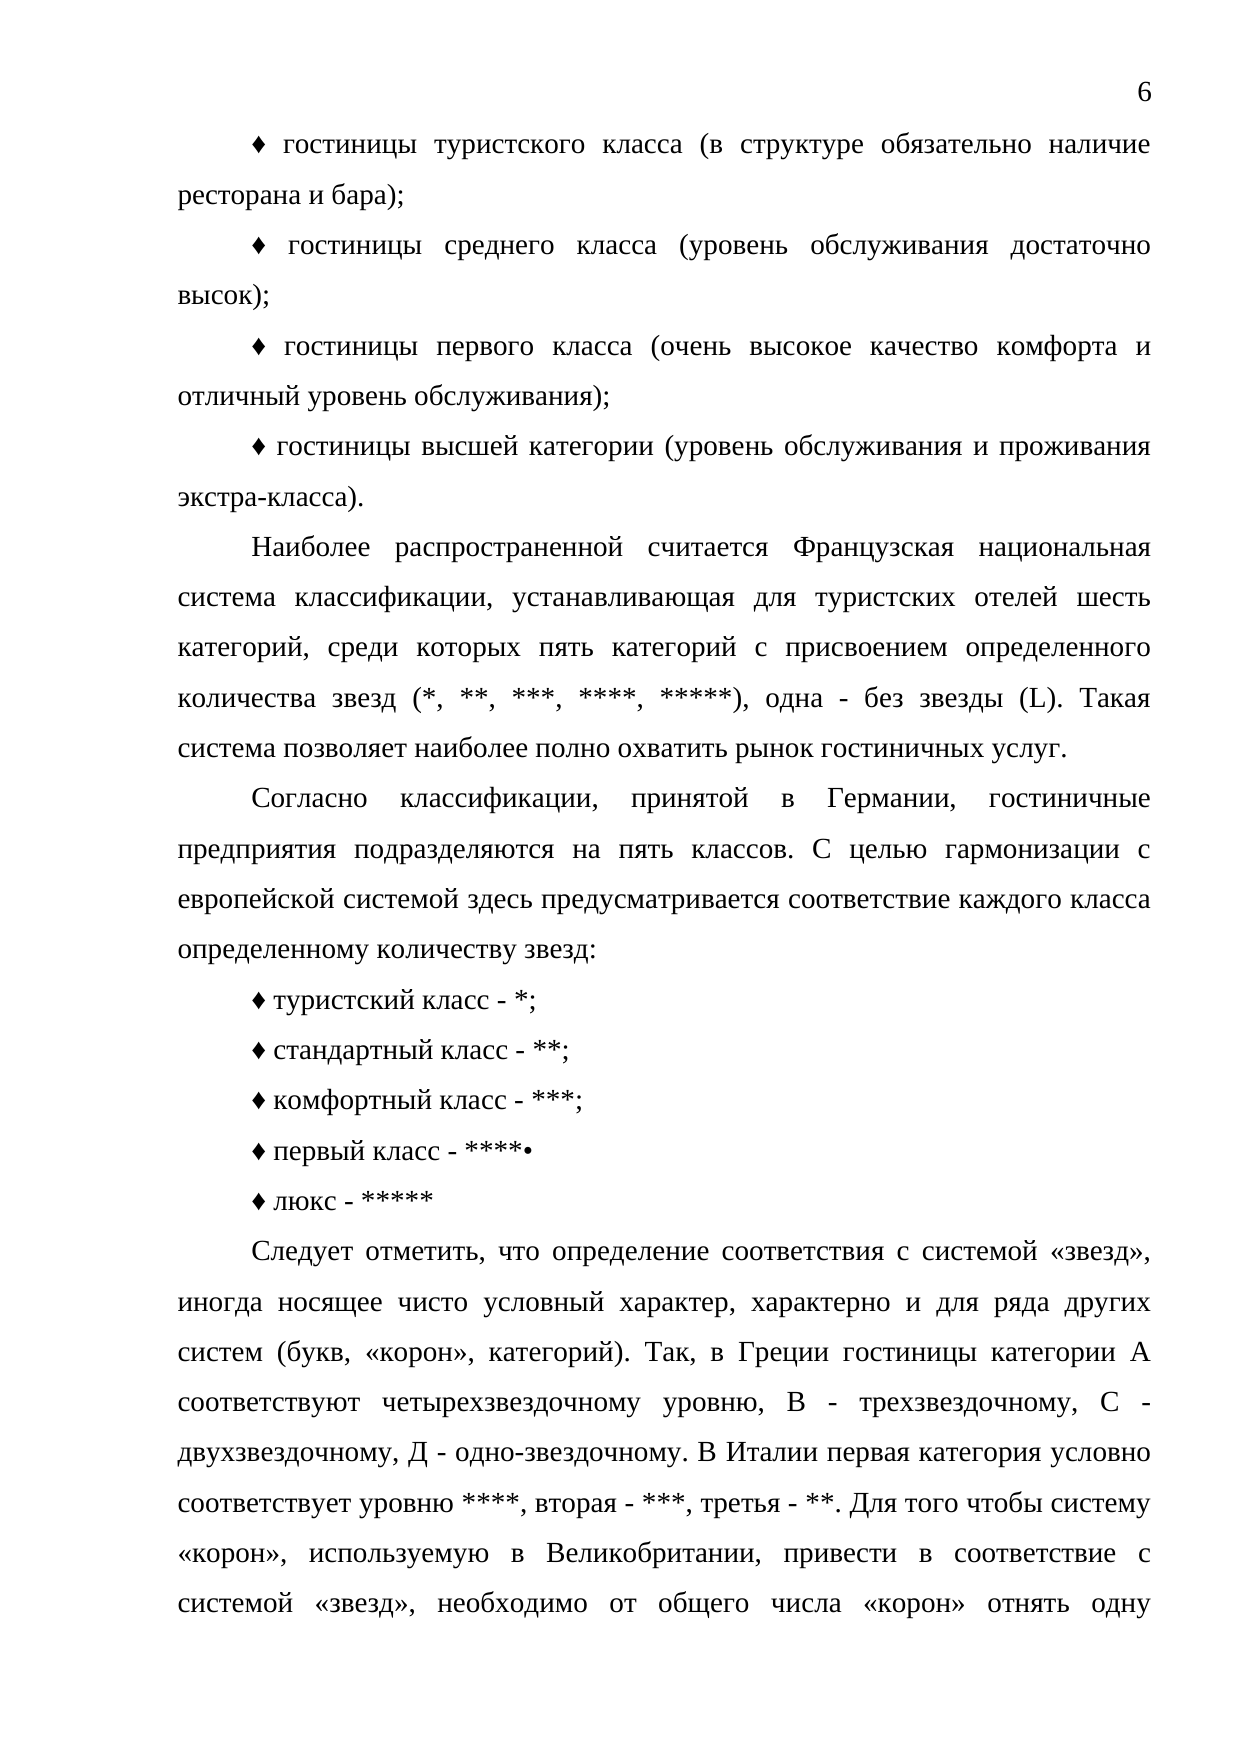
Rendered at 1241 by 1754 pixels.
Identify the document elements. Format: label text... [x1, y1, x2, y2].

text ♦ гостиницы первого класса (очень высокое качество комфорта и отличный уровень обслуживания); [177, 328, 1152, 412]
text ♦ люкс - ***** [177, 1183, 1152, 1217]
text Согласно классификации, принятой в Германии, гостиничные предприятия подразделяются на пять классов. С целью гармонизации с европейской системой здесь предусматривается соответствие каждого класса определенному количеству звезд: [177, 781, 1152, 965]
text ♦ первый класс - ****• [177, 1133, 1152, 1166]
text ♦ комфортный класс - ***; [177, 1082, 1152, 1116]
text ♦ гостиницы туристского класса (в структуре обязательно наличие ресторана и бара); [177, 126, 1152, 210]
text ♦ туристский класс - *; [177, 982, 1152, 1015]
text Наиболее распространенной считается Французская национальная система классификации, устанавливающая для туристских отелей шесть категорий, среди которых пять категорий с присвоением определенного количества звезд (*, **, ***, ****, *****), одна - без звезды (L). Такая система позволяет наиболее полно охватить рынок гостиничных услуг. [177, 529, 1152, 764]
text ♦ гостиницы высшей категории (уровень обслуживания и проживания экстра-класса). [177, 428, 1152, 512]
text ♦ гостиницы среднего класса (уровень обслуживания достаточно высок); [177, 227, 1152, 311]
text ♦ стандартный класс - **; [177, 1032, 1152, 1066]
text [177, 1233, 1152, 1619]
